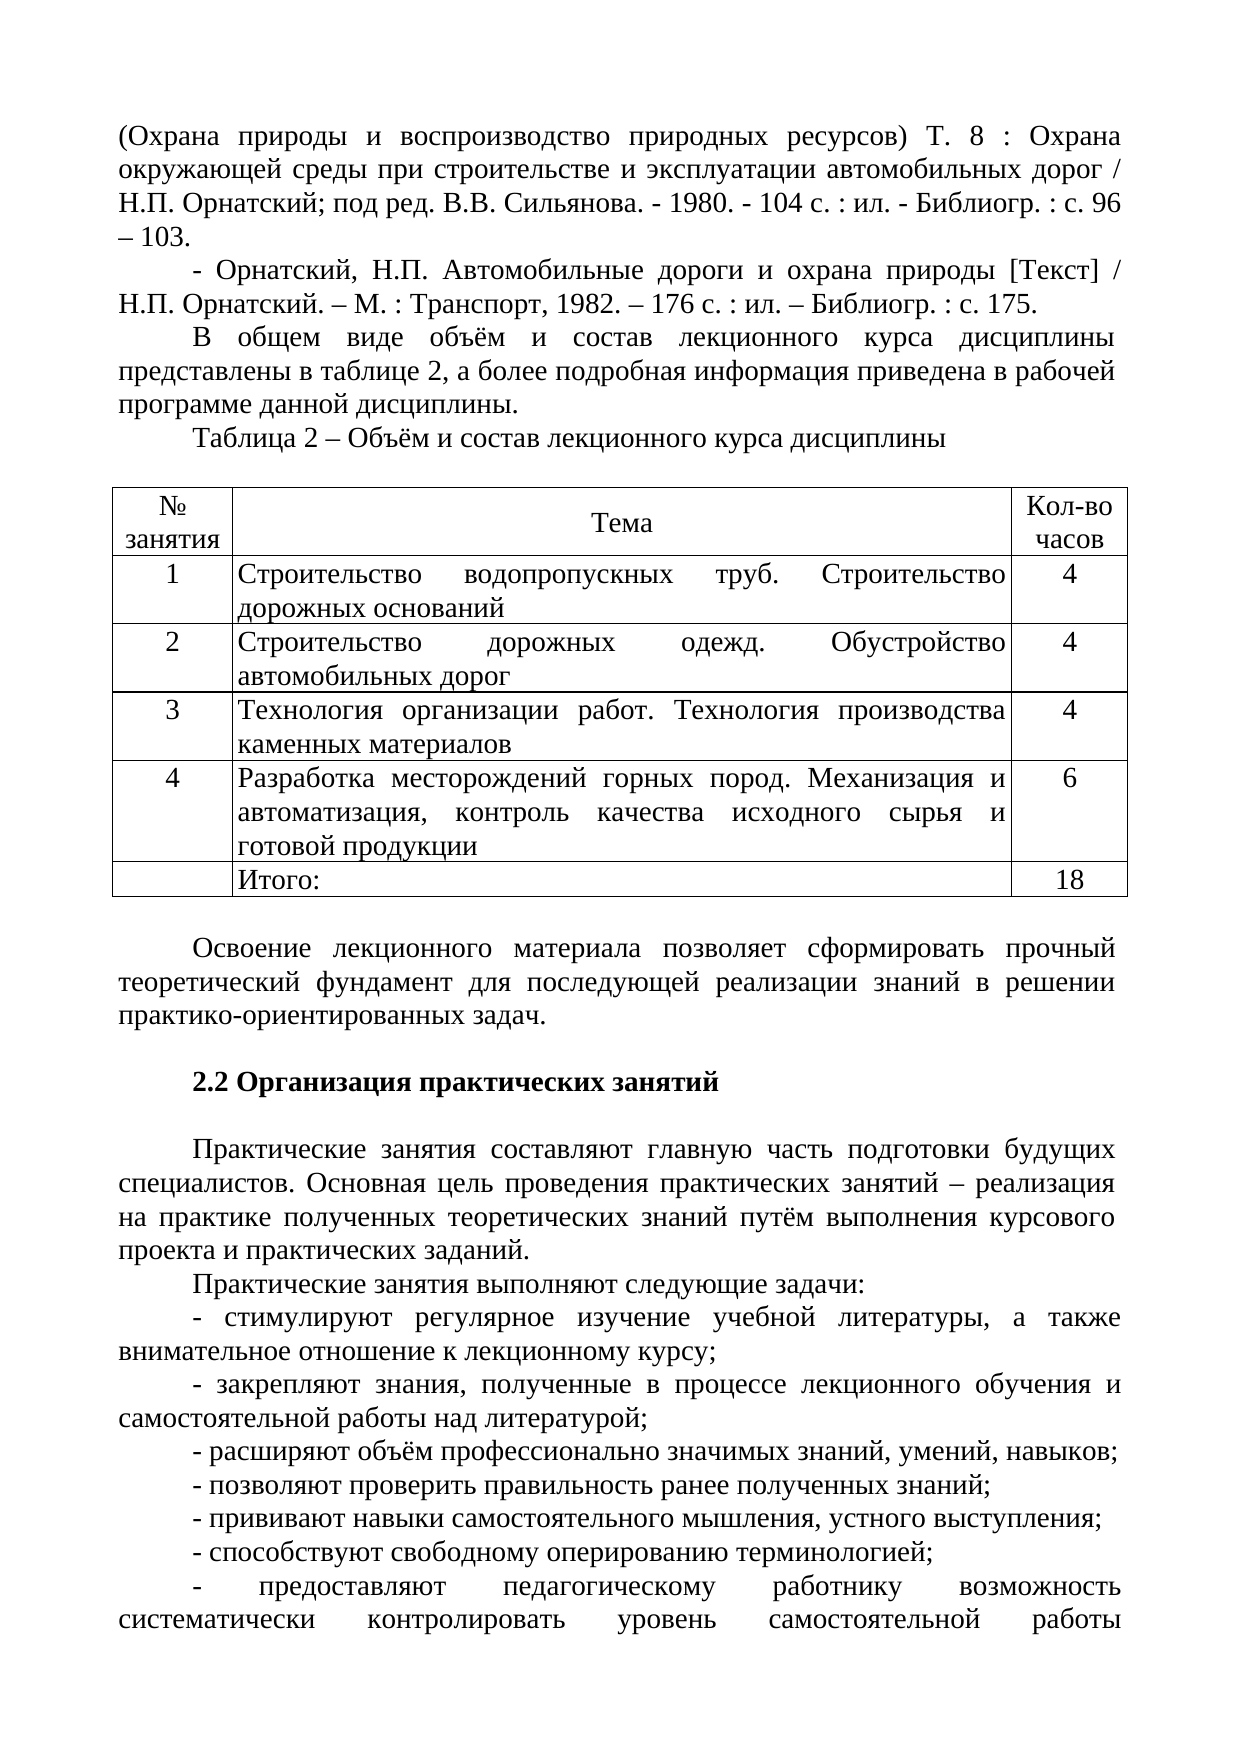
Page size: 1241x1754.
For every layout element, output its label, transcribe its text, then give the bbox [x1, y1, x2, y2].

text - стимулируют регулярное изучение учебной литературы, а также внимательное отношение к лекционному курсу; [118, 1299, 1122, 1366]
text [118, 118, 1122, 252]
text Таблица 2 – Объём и состав лекционного курса дисциплины [118, 420, 1116, 453]
text Освоение лекционного материала позволяет сформировать прочный теоретический фундамент для последующей реализации знаний в решении практико-ориентированных задач. [118, 930, 1116, 1031]
table_cell 2 [113, 624, 232, 691]
table_cell Строительство дорожных одежд. Обустройство автомобильных дорог [233, 624, 1011, 691]
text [118, 1568, 1122, 1635]
table_cell 4 [1012, 693, 1127, 759]
table_header Кол-во часов [1012, 488, 1127, 555]
text - расширяют объём профессионально значимых знаний, умений, навыков; [118, 1433, 1122, 1467]
text - Орнатский, Н.П. Автомобильные дороги и охрана природы [Текст] / Н.П. Орнатский. – М. : Транспорт, 1982. – 176 с. : ил. – Библиогр. : с. 175. [118, 252, 1122, 319]
table_cell Технология организации работ. Технология производства каменных материалов [233, 693, 1011, 759]
table_cell Итого: [233, 862, 1011, 896]
table_cell 6 [1012, 761, 1127, 861]
table_cell Строительство водопропускных труб. Строительство дорожных оснований [233, 556, 1011, 623]
text - позволяют проверить правильность ранее полученных знаний; [118, 1467, 1122, 1501]
text - прививают навыки самостоятельного мышления, устного выступления; [118, 1501, 1122, 1534]
table_cell 4 [113, 761, 232, 861]
text Практические занятия выполняют следующие задачи: [118, 1266, 1122, 1299]
table_cell 3 [113, 693, 232, 759]
table_cell 4 [1012, 624, 1127, 691]
table_header № занятия [113, 488, 232, 555]
text - способствуют свободному оперированию терминологией; [118, 1534, 1122, 1568]
table_cell 18 [1012, 862, 1127, 896]
text Практические занятия составляют главную часть подготовки будущих специалистов. Основная цель проведения практических занятий – реализация на практике полученных теоретических знаний путём выполнения курсового проекта и практических заданий. [118, 1132, 1116, 1266]
table_cell 4 [1012, 556, 1127, 623]
table_cell [113, 862, 232, 896]
text - закрепляют знания, полученные в процессе лекционного обучения и самостоятельной работы над литературой; [118, 1366, 1122, 1433]
table_cell 1 [113, 556, 232, 623]
table_header Тема [233, 488, 1011, 555]
subtitle 2.2 Организация практических занятий [118, 1064, 1122, 1098]
table_cell Разработка месторождений горных пород. Механизация и автоматизация, контроль качества исходного сырья и готовой продукции [233, 761, 1011, 861]
text В общем виде объём и состав лекционного курса дисциплины представлены в таблице 2, а более подробная информация приведена в рабочей программе данной дисциплины. [118, 319, 1116, 420]
